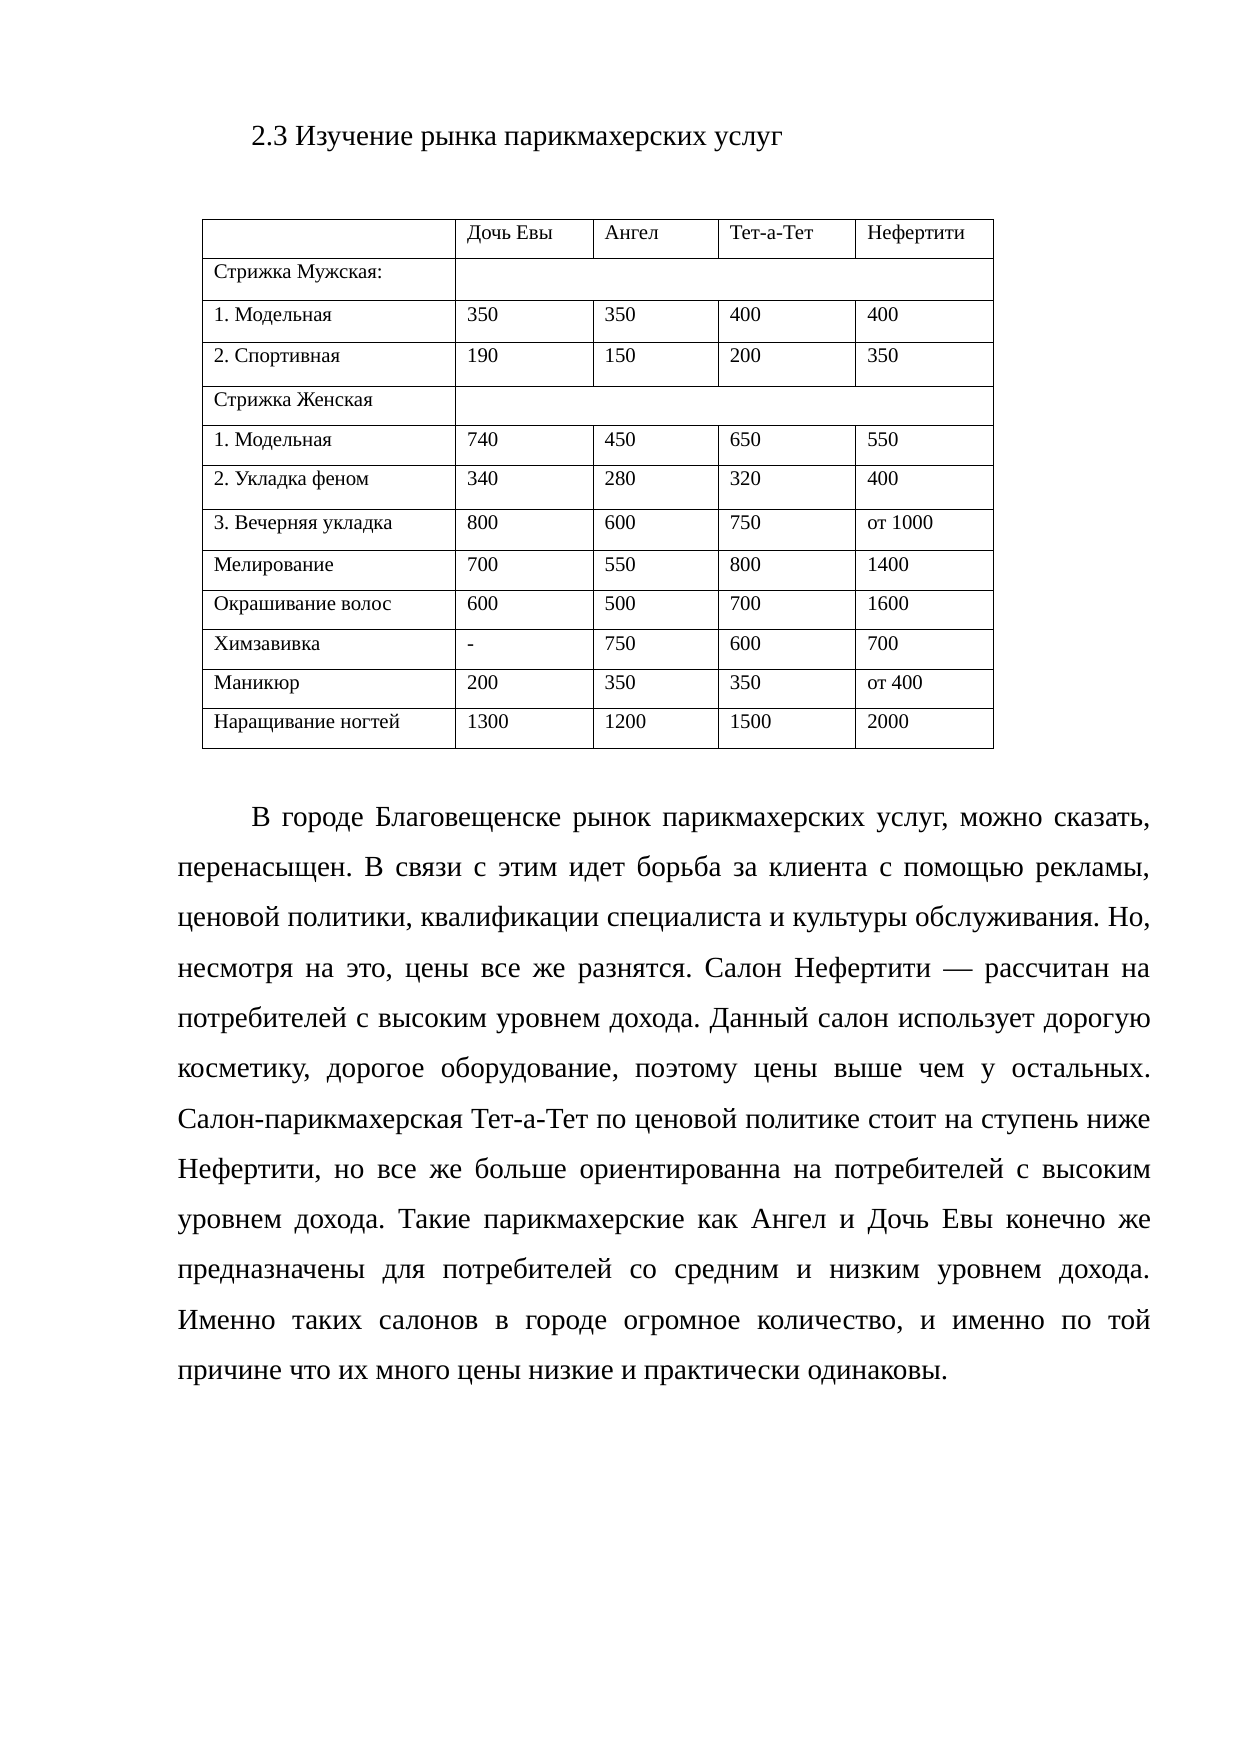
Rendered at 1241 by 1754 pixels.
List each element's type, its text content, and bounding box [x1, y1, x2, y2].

table_cell 700 [719, 591, 855, 629]
table_cell 350 [594, 670, 718, 708]
table_cell 3. Вечерняя укладка [203, 510, 455, 550]
table_cell 800 [719, 551, 855, 590]
table_cell 350 [719, 670, 855, 708]
table_header Ангел [594, 220, 718, 258]
text 2.3 Изучение рынка парикмахерских услуг [177, 118, 1152, 152]
table_cell Маникюр [203, 670, 455, 708]
table_cell 200 [719, 343, 855, 386]
table_cell Наращивание ногтей [203, 709, 455, 747]
table_header [203, 220, 455, 258]
table_cell 450 [594, 426, 718, 465]
table_cell 750 [719, 510, 855, 550]
table_header Тет-а-Тет [719, 220, 855, 258]
table_cell 550 [594, 551, 718, 590]
table_cell 1400 [856, 551, 993, 590]
table_cell от 1000 [856, 510, 993, 550]
table_cell 280 [594, 466, 718, 509]
table_cell 600 [456, 591, 593, 629]
table_cell Стрижка Женская [203, 387, 455, 425]
table_cell 350 [594, 301, 718, 342]
table_cell 200 [456, 670, 593, 708]
table_cell 700 [856, 630, 993, 669]
table_cell 700 [456, 551, 593, 590]
table_cell 400 [856, 301, 993, 342]
table_cell 500 [594, 591, 718, 629]
table_cell [456, 259, 993, 300]
table_cell 190 [456, 343, 593, 386]
table_cell 1300 [456, 709, 593, 747]
table_cell 600 [594, 510, 718, 550]
table_cell 550 [856, 426, 993, 465]
table_cell 400 [856, 466, 993, 509]
table_cell 800 [456, 510, 593, 550]
table_cell 350 [856, 343, 993, 386]
table_cell 1200 [594, 709, 718, 747]
table_cell 2. Спортивная [203, 343, 455, 386]
table_cell 320 [719, 466, 855, 509]
table_cell 150 [594, 343, 718, 386]
table_cell Окрашивание волос [203, 591, 455, 629]
table_cell 650 [719, 426, 855, 465]
table_header Нефертити [856, 220, 993, 258]
table_cell 1500 [719, 709, 855, 747]
table_cell 1. Модельная [203, 426, 455, 465]
table_cell Мелирование [203, 551, 455, 590]
table_cell от 400 [856, 670, 993, 708]
table_cell [456, 387, 993, 425]
table_cell 400 [719, 301, 855, 342]
table_cell 1600 [856, 591, 993, 629]
table_cell 340 [456, 466, 593, 509]
table_cell - [456, 630, 593, 669]
table_cell 2. Укладка феном [203, 466, 455, 509]
table_cell 1. Модельная [203, 301, 455, 342]
table_cell 750 [594, 630, 718, 669]
table_cell 350 [456, 301, 593, 342]
table_header Дочь Евы [456, 220, 593, 258]
table_cell Химзавивка [203, 630, 455, 669]
table_cell 740 [456, 426, 593, 465]
table_cell 2000 [856, 709, 993, 747]
text В городе Благовещенске рынок парикмахерских услуг, можно сказать, перенасыщен. В связи с этим идет борьба за клиента с помощью рекламы, ценовой политики, квалификации специалиста и культуры обслуживания. Но, несмотря на это, цены все же разнятся. Салон Нефертити — рассчитан на потребителей с высоким уровнем дохода. Данный салон использует дорогую косметику, дорогое оборудование, поэтому цены выше чем у остальных. Салон-парикмахерская Тет-а-Тет по ценовой политике стоит на ступень ниже Нефертити, но все же больше ориентированна на потребителей с высоким уровнем дохода. Такие парикмахерские как Ангел и Дочь Евы конечно же предназначены для потребителей со средним и низким уровнем дохода. Именно таких салонов в городе огромное количество, и именно по той причине что их много цены низкие и практически одинаковы. [177, 799, 1152, 1386]
table_cell 600 [719, 630, 855, 669]
table_cell Стрижка Мужская: [203, 259, 455, 300]
